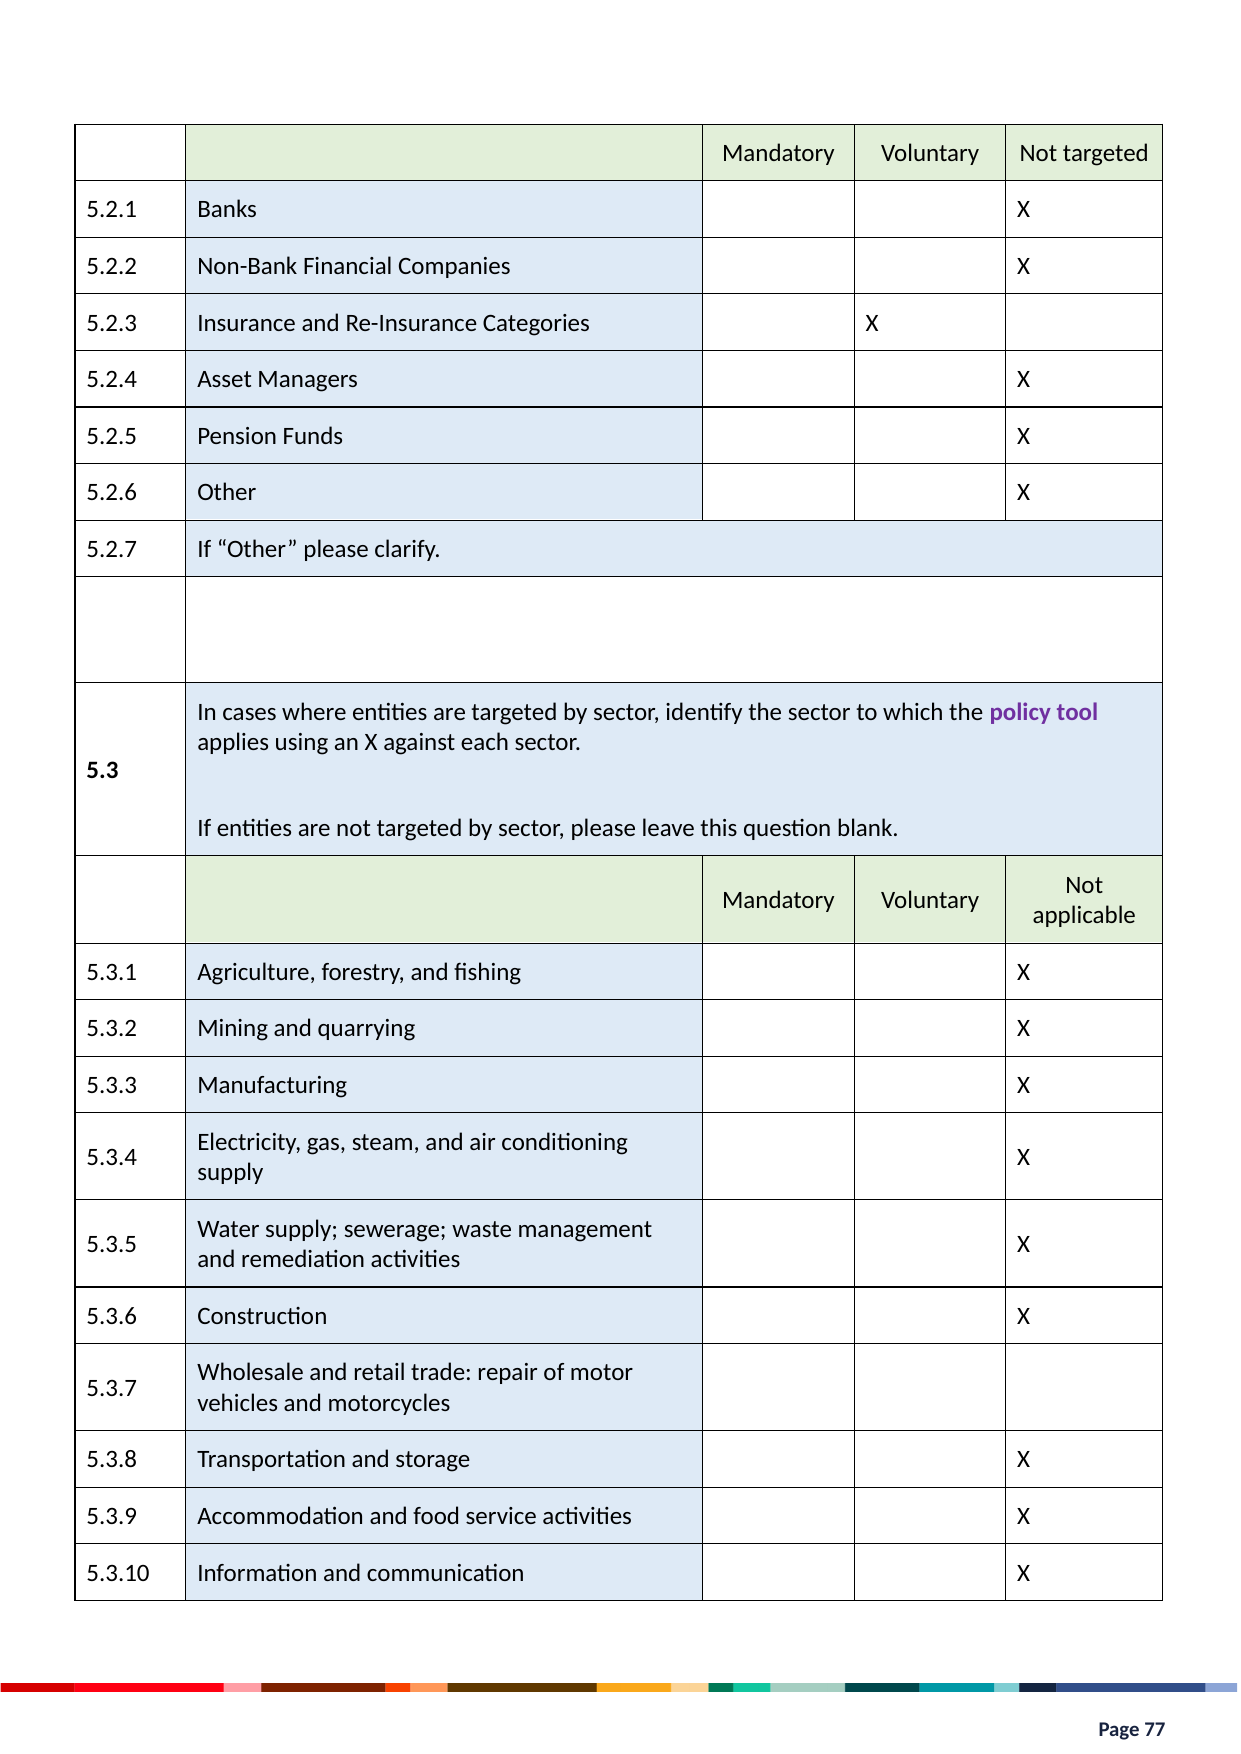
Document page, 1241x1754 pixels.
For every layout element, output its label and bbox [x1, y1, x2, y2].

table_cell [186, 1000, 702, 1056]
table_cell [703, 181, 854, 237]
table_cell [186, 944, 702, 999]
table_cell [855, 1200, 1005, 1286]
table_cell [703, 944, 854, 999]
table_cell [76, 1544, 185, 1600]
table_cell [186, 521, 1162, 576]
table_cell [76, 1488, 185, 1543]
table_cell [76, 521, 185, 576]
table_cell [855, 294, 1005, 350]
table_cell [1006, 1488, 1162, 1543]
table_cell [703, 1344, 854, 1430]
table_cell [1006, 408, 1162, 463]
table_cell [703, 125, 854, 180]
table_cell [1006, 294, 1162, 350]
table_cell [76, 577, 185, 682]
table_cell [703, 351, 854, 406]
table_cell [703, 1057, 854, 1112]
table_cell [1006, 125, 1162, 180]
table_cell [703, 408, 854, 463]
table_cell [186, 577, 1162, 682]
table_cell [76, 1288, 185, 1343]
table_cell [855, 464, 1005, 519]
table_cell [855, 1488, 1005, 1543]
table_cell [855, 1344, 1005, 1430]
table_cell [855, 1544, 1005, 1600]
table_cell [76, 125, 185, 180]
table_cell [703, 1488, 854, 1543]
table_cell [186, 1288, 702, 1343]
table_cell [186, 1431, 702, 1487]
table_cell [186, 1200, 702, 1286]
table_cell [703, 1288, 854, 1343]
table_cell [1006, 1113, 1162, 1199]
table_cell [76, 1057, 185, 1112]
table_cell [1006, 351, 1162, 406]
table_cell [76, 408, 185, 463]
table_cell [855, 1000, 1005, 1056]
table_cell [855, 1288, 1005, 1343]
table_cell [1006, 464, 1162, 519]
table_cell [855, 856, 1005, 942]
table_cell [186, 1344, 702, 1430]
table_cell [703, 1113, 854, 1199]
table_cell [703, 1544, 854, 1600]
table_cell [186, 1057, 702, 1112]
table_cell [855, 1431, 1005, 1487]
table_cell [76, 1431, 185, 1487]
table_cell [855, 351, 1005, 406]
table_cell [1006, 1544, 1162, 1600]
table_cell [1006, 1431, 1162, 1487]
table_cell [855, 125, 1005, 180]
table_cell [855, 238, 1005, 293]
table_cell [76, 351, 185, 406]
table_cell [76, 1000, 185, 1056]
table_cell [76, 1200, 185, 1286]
picture [0, 1683, 1236, 1692]
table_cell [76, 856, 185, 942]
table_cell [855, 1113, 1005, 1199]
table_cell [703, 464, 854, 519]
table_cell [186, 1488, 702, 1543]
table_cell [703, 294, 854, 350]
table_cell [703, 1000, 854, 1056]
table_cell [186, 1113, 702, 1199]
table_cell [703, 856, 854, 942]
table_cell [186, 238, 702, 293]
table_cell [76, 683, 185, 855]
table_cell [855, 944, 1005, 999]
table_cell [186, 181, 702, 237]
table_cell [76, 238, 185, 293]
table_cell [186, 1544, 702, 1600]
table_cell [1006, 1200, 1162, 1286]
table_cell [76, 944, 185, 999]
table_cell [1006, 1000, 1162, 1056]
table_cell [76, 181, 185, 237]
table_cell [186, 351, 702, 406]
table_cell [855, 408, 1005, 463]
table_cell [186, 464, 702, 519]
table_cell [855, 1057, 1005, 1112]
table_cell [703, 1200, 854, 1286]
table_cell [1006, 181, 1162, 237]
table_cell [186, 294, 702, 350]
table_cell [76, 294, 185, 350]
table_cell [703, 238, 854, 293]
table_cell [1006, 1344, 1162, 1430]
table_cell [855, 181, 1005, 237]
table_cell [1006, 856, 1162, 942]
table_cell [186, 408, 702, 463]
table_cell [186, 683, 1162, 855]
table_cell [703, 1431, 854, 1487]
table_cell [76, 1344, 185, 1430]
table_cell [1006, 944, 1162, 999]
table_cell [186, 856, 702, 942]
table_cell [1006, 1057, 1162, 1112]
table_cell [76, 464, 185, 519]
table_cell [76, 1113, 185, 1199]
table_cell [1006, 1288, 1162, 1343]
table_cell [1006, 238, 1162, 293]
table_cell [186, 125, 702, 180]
